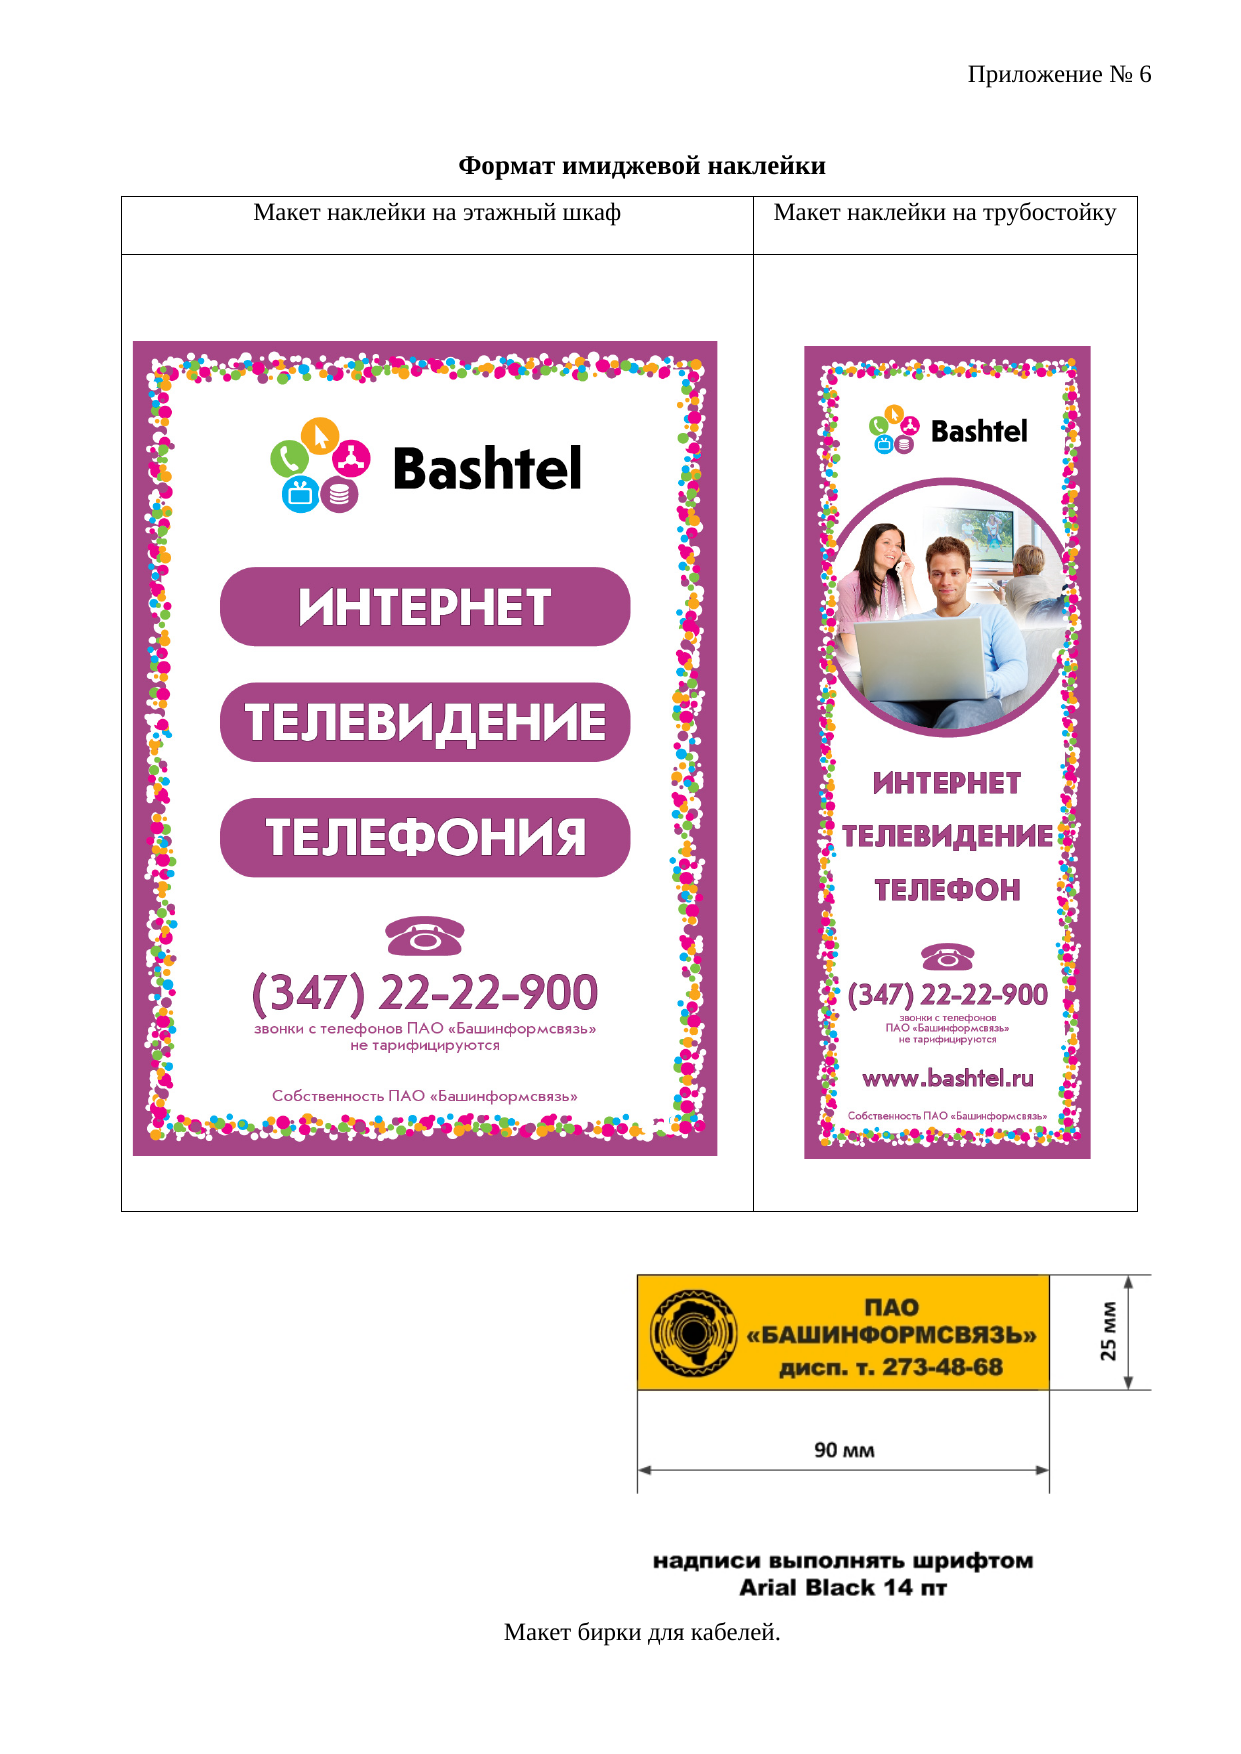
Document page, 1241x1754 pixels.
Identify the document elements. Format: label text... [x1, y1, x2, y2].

table_cell [754, 255, 1137, 1211]
table_header Макет наклейки на этажный шкаф [122, 197, 753, 254]
text Приложение № 6 [74, 59, 1152, 88]
picture [804, 346, 1091, 1159]
text Макет бирки для кабелей. [133, 1617, 1152, 1646]
table_header Макет наклейки на трубостойку [754, 197, 1137, 254]
table_cell [122, 255, 753, 1211]
picture [132, 341, 718, 1156]
title Формат имиджевой наклейки [133, 149, 1152, 180]
picture [620, 1255, 1152, 1603]
